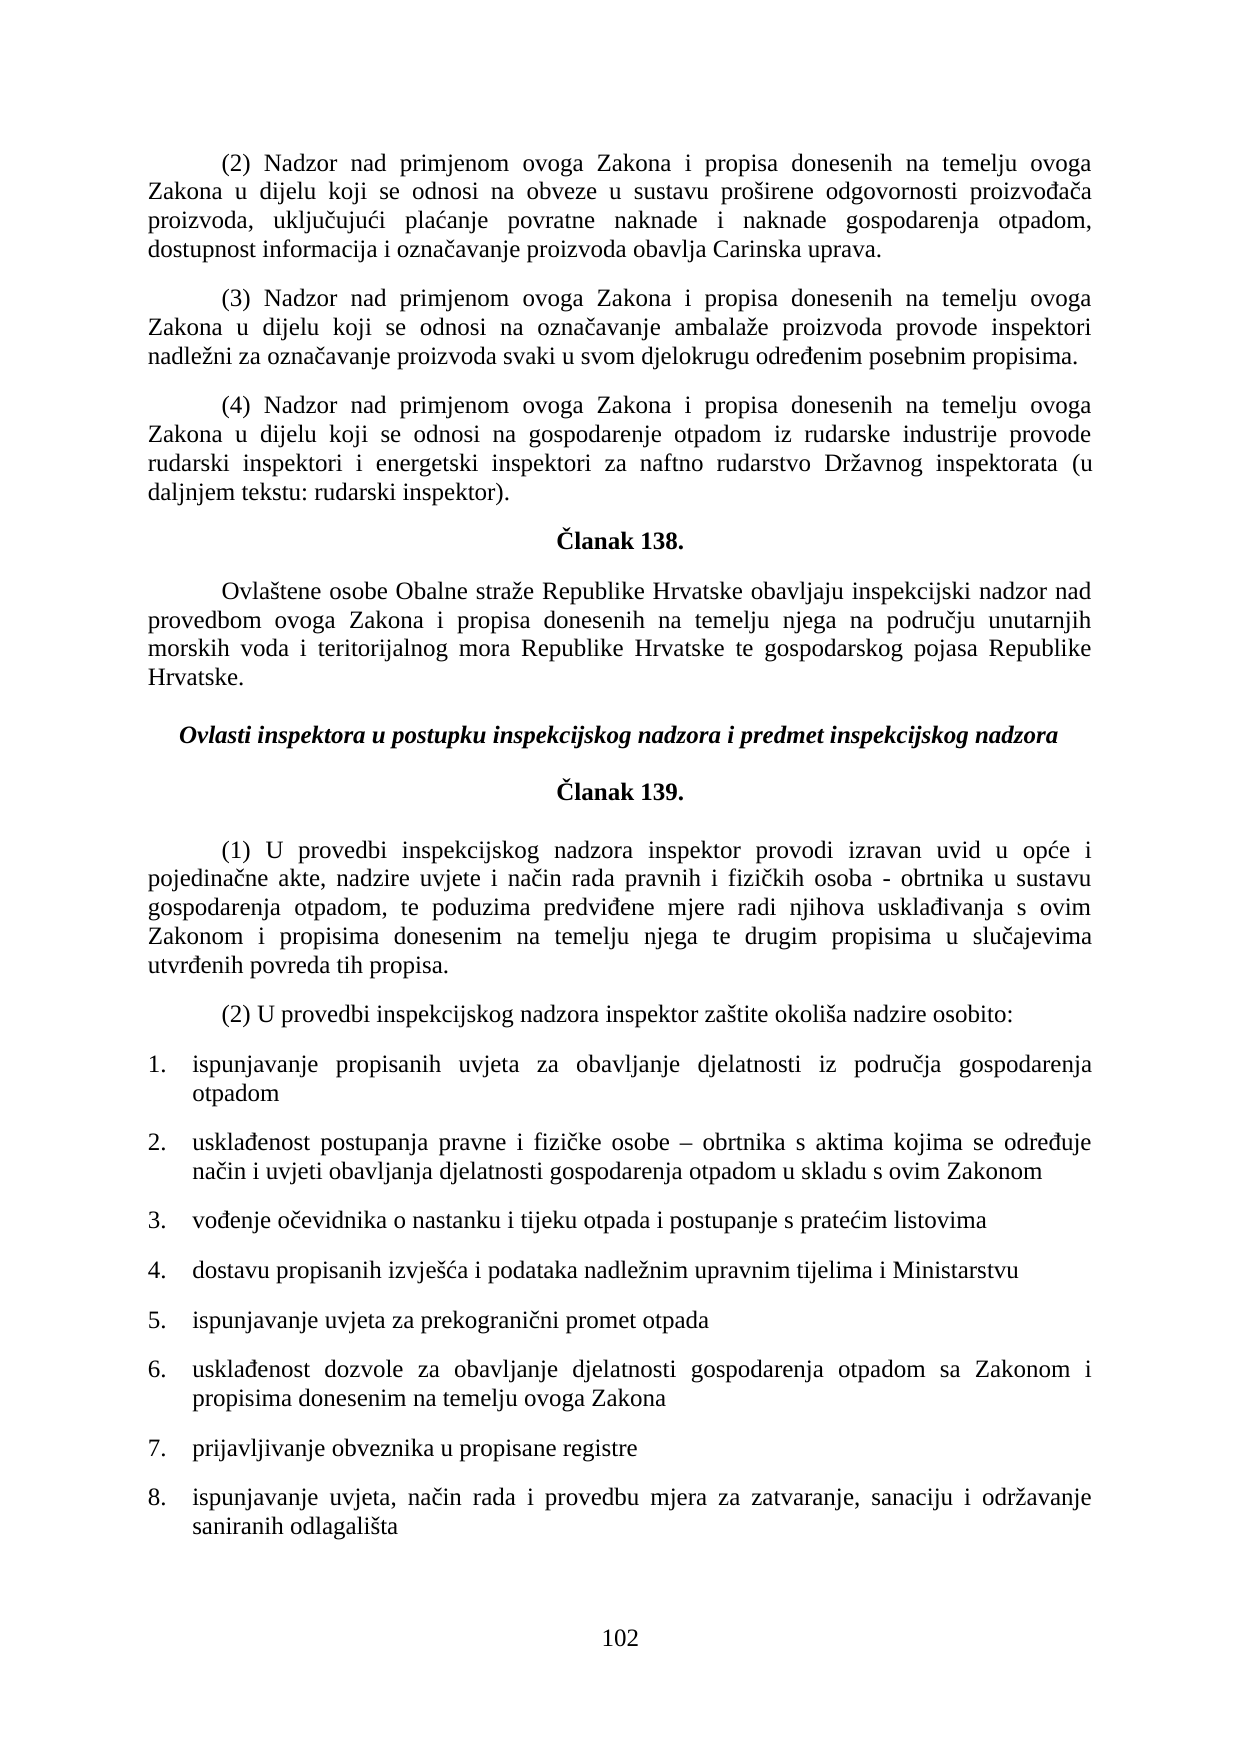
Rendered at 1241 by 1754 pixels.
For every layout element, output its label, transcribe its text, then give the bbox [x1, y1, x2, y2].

text (2) U provedbi inspekcijskog nadzora inspektor zaštite okoliša nadzire osobito: [148, 999, 1093, 1028]
list usklađenost postupanja pravne i fizičke osobe – obrtnika s aktima kojima se određuje način i uvjeti obavljanja djelatnosti gospodarenja otpadom u skladu s ovim Zakonom [148, 1127, 1093, 1185]
list ispunjavanje uvjeta za prekogranični promet otpada [148, 1305, 1093, 1333]
list vođenje očevidnika o nastanku i tijeku otpada i postupanje s pratećim listovima [148, 1206, 1093, 1234]
text Ovlasti inspektora u postupku inspekcijskog nadzora i predmet inspekcijskog nadzora [148, 720, 1093, 748]
list usklađenost dozvole za obavljanje djelatnosti gospodarenja otpadom sa Zakonom i propisima donesenim na temelju ovoga Zakona [148, 1354, 1093, 1412]
text Ovlaštene osobe Obalne straže Republike Hrvatske obavljaju inspekcijski nadzor nad provedbom ovoga Zakona i propisa donesenih na temelju njega na području unutarnjih morskih voda i teritorijalnog mora Republike Hrvatske te gospodarskog pojasa Republike Hrvatske. [148, 576, 1093, 691]
text Članak 139. [148, 777, 1093, 806]
text (2) Nadzor nad primjenom ovoga Zakona i propisa donesenih na temelju ovoga Zakona u dijelu koji se odnosi na obveze u sustavu proširene odgovornosti proizvođača proizvoda, uključujući plaćanje povratne naknade i naknade gospodarenja otpadom, dostupnost informacija i označavanje proizvoda obavlja Carinska uprava. [148, 148, 1093, 263]
list dostavu propisanih izvješća i podataka nadležnim upravnim tijelima i Ministarstvu [148, 1255, 1093, 1284]
text (1) U provedbi inspekcijskog nadzora inspektor provodi izravan uvid u opće i pojedinačne akte, nadzire uvjete i način rada pravnih i fizičkih osoba - obrtnika u sustavu gospodarenja otpadom, te poduzima predviđene mjere radi njihova usklađivanja s ovim Zakonom i propisima donesenim na temelju njega te drugim propisima u slučajevima utvrđenih povreda tih propisa. [148, 835, 1093, 978]
list ispunjavanje propisanih uvjeta za obavljanje djelatnosti iz područja gospodarenja otpadom [148, 1049, 1093, 1106]
list ispunjavanje uvjeta, način rada i provedbu mjera za zatvaranje, sanaciju i održavanje saniranih odlagališta [148, 1482, 1093, 1540]
text (4) Nadzor nad primjenom ovoga Zakona i propisa donesenih na temelju ovoga Zakona u dijelu koji se odnosi na gospodarenje otpadom iz rudarske industrije provode rudarski inspektori i energetski inspektori za naftno rudarstvo Državnog inspektorata (u daljnjem tekstu: rudarski inspektor). [148, 391, 1093, 506]
list prijavljivanje obveznika u propisane registre [148, 1433, 1093, 1461]
text Članak 138. [148, 526, 1093, 555]
text (3) Nadzor nad primjenom ovoga Zakona i propisa donesenih na temelju ovoga Zakona u dijelu koji se odnosi na označavanje ambalaže proizvoda provode inspektori nadležni za označavanje proizvoda svaki u svom djelokrugu određenim posebnim propisima. [148, 283, 1093, 370]
